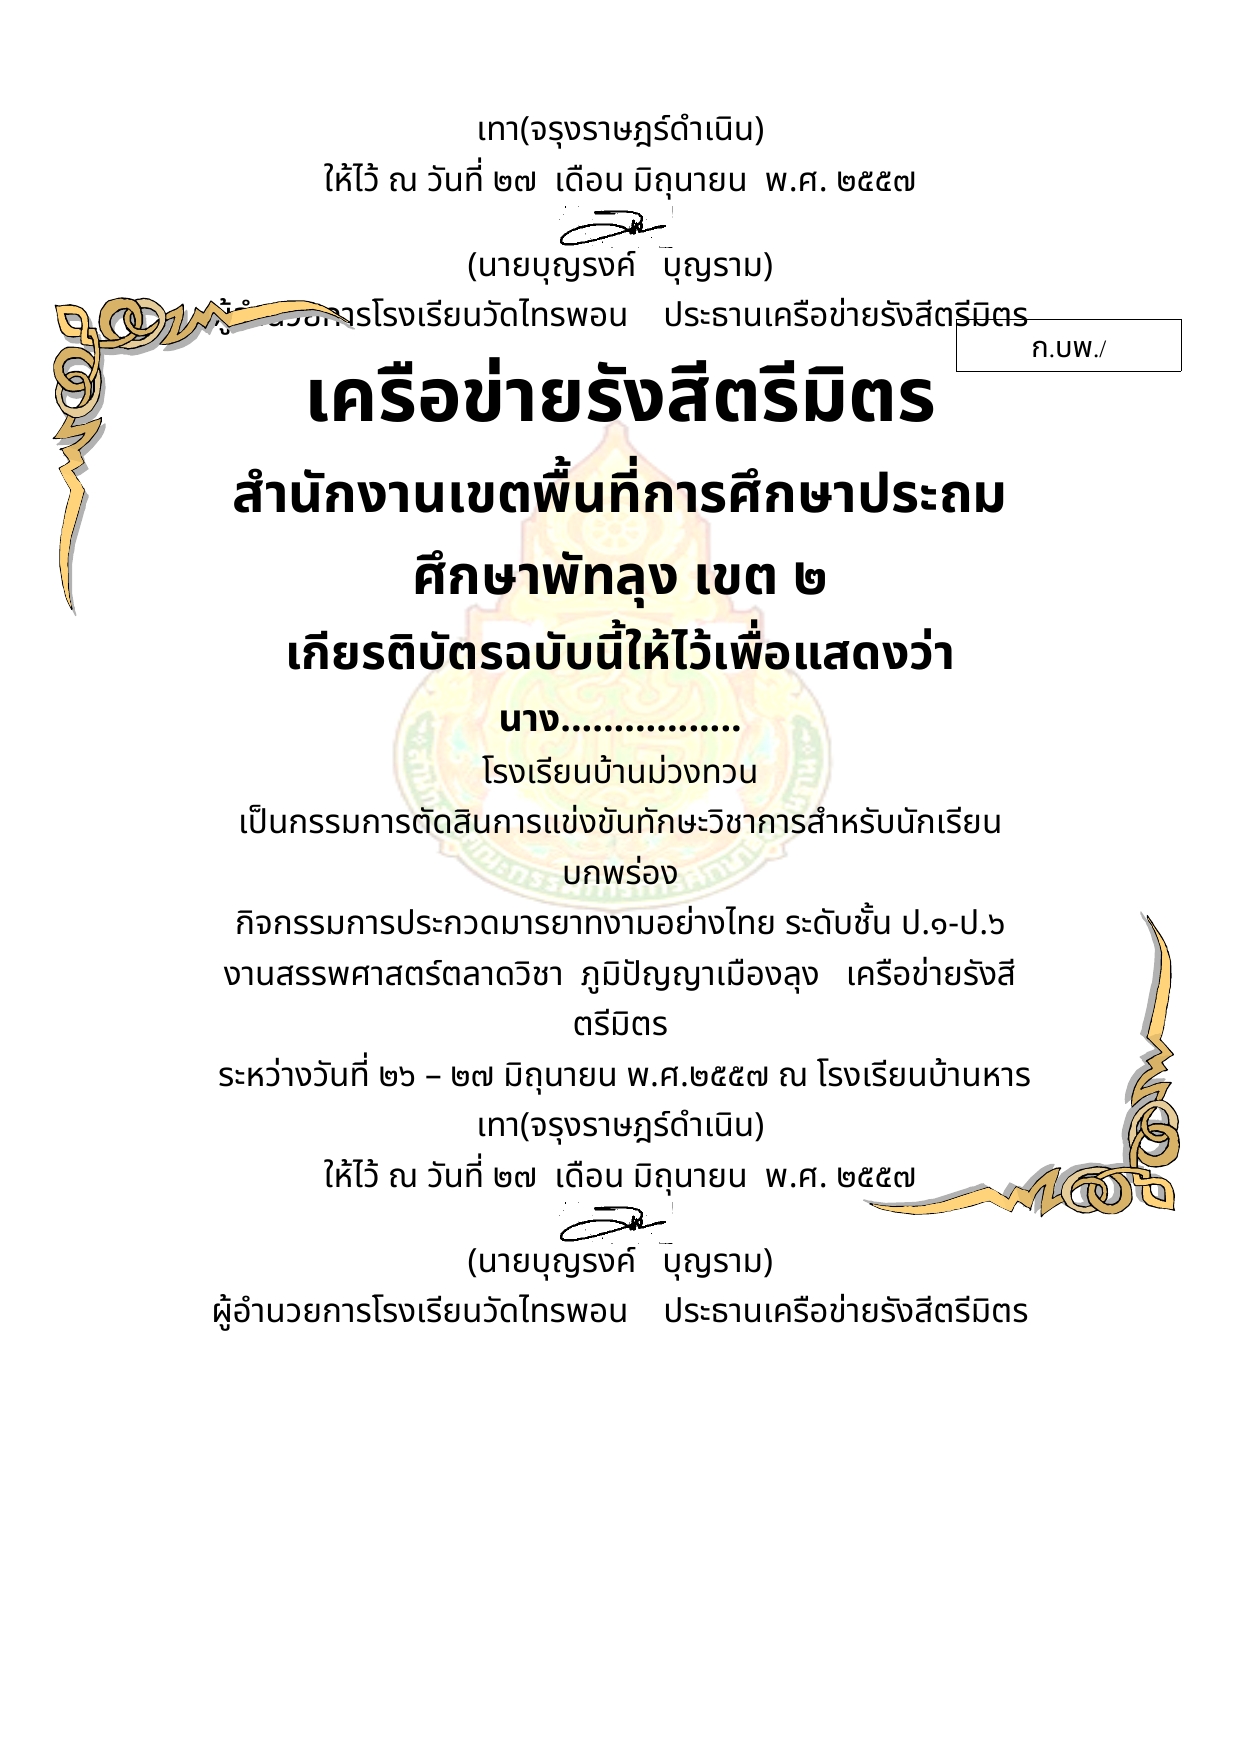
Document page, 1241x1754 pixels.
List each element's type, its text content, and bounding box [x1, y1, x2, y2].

text เกียรติบัตรฉบับนี้ให้ไว้เพื่อแสดงว่า นาง................. โรงเรียนบ้านม่วงทวน เป็นกรรมการตัดสินการแข่งขันทักษะวิชาการสำหรับนักเรียนบกพร่อง [187, 618, 1053, 899]
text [187, 105, 1053, 206]
text (นายบุญรงค์ บุญราม) ผู้อำนวยการโรงเรียนวัดไทรพอน ประธานเครือข่ายรังสีตรีมิตร [187, 240, 1053, 341]
text กิจกรรมการประกวดมารยาทงามอย่างไทย ระดับชั้น ป.๑-ป.๖ งานสรรพศาสตร์ตลาดวิชา ภูมิปัญญาเมืองลุง เครือข่ายรังสีตรีมิตร ระหว่างวันที่ ๒๖ – ๒๗ มิถุนายน พ.ศ.๒๕๕๗ ณ โรงเรียนบ้านหารเทา(จรุงราษฎร์ดำเนิน) ให้ไว้ ณ วันที่ ๒๗ เดือน มิถุนายน พ.ศ. ๒๕๕๗ [187, 899, 1053, 1202]
text (นายบุญรงค์ บุญราม) ผู้อำนวยการโรงเรียนวัดไทรพอน ประธานเครือข่ายรังสีตรีมิตร [187, 1236, 1053, 1337]
text สำนักงานเขตพื้นที่การศึกษาประถมศึกษาพัทลุง เขต ๒ [187, 455, 1053, 618]
text เครือข่ายรังสีตรีมิตร [187, 341, 1053, 455]
